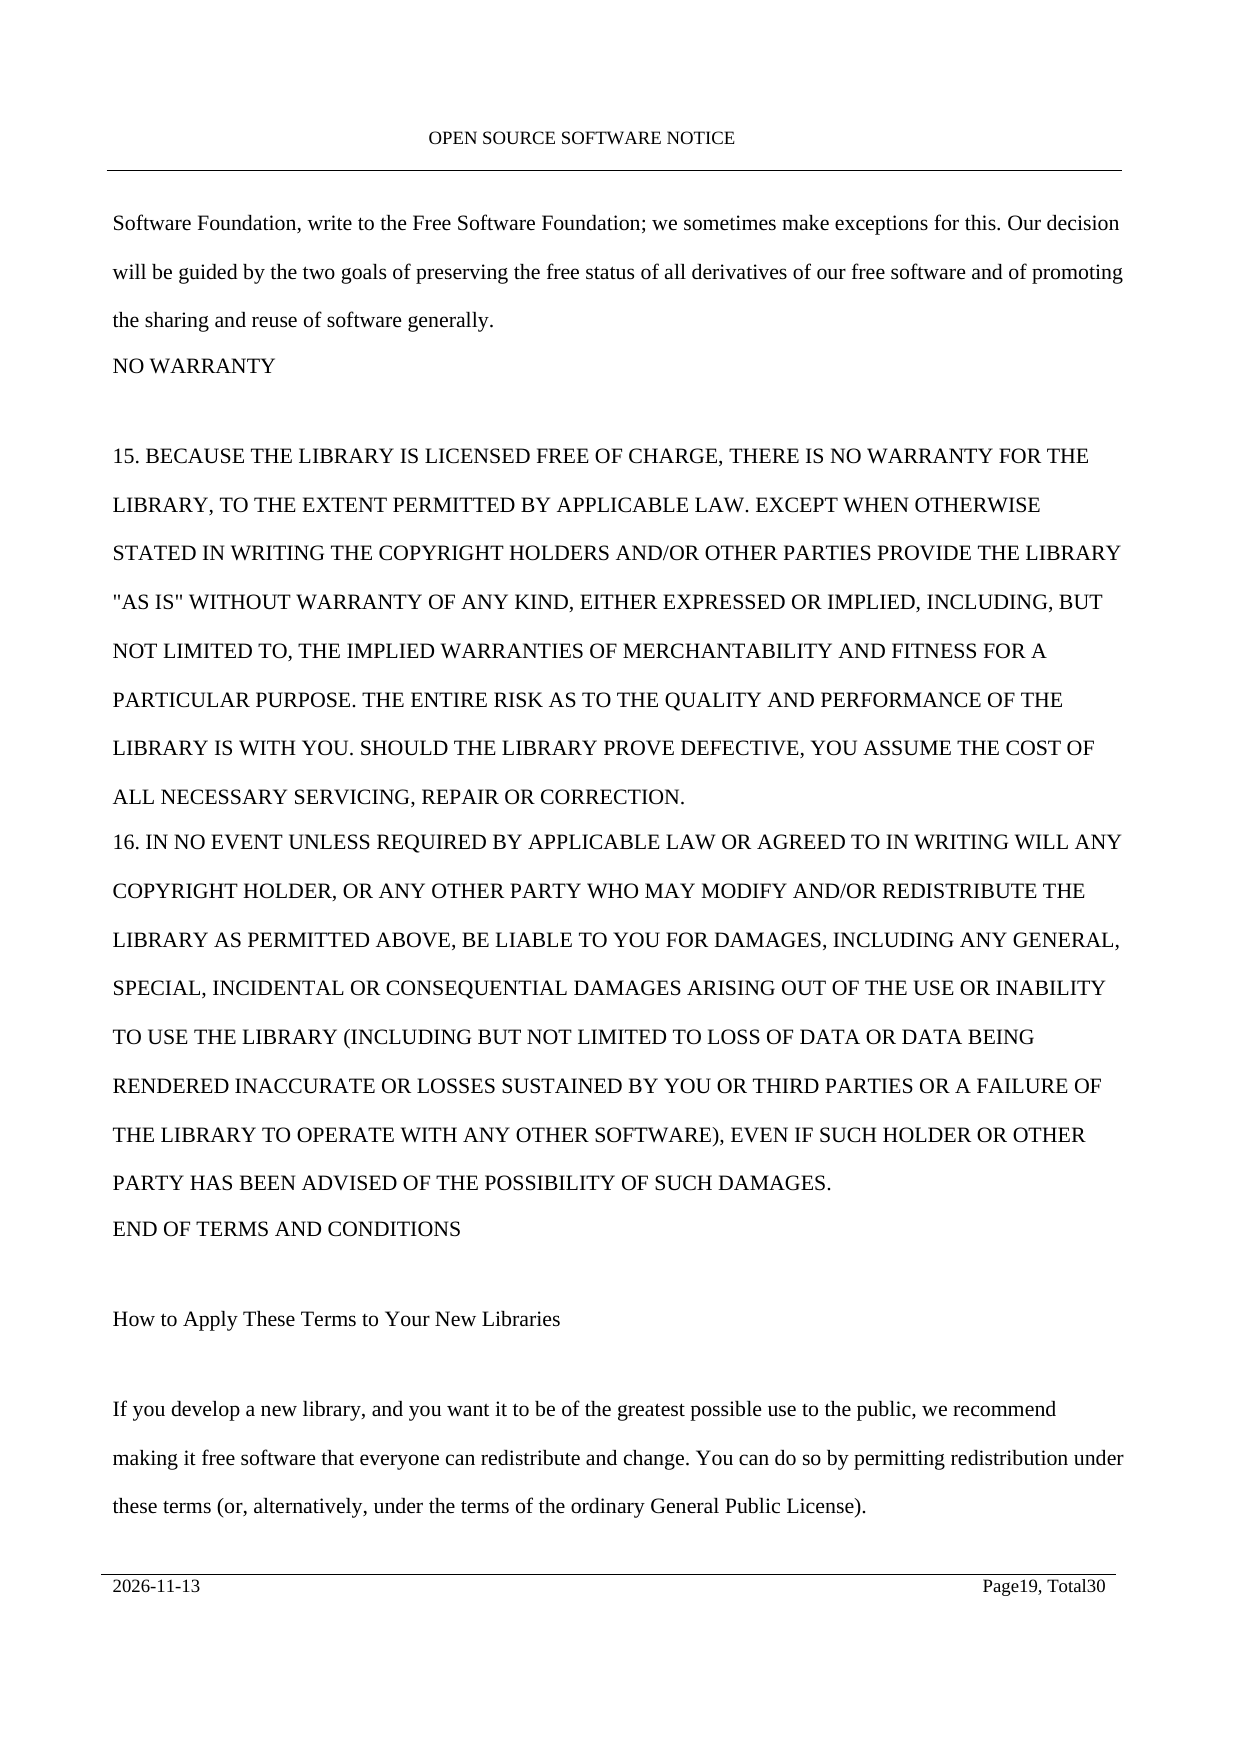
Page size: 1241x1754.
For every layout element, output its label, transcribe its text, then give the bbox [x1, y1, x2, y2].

text If you develop a new library, and you want it to be of the greatest possible use to the public, we recommend making it free software that everyone can redistribute and change. You can do so by permitting redistribution under these terms (or, alternatively, under the terms of the ordinary General Public License). [112, 1392, 1128, 1522]
text 16. IN NO EVENT UNLESS REQUIRED BY APPLICABLE LAW OR AGREED TO IN WRITING WILL ANY COPYRIGHT HOLDER, OR ANY OTHER PARTY WHO MAY MODIFY AND/OR REDISTRIBUTE THE LIBRARY AS PERMITTED ABOVE, BE LIABLE TO YOU FOR DAMAGES, INCLUDING ANY GENERAL, SPECIAL, INCIDENTAL OR CONSEQUENTIAL DAMAGES ARISING OUT OF THE USE OR INABILITY TO USE THE LIBRARY (INCLUDING BUT NOT LIMITED TO LOSS OF DATA OR DATA BEING RENDERED INACCURATE OR LOSSES SUSTAINED BY YOU OR THIRD PARTIES OR A FAILURE OF THE LIBRARY TO OPERATE WITH ANY OTHER SOFTWARE), EVEN IF SUCH HOLDER OR OTHER PARTY HAS BEEN ADVISED OF THE POSSIBILITY OF SUCH DAMAGES. [112, 826, 1128, 1199]
text END OF TERMS AND CONDITIONS [112, 1212, 1128, 1244]
text How to Apply These Terms to Your New Libraries [112, 1302, 1128, 1334]
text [112, 206, 1128, 336]
text 15. BECAUSE THE LIBRARY IS LICENSED FREE OF CHARGE, THERE IS NO WARRANTY FOR THE LIBRARY, TO THE EXTENT PERMITTED BY APPLICABLE LAW. EXCEPT WHEN OTHERWISE STATED IN WRITING THE COPYRIGHT HOLDERS AND/OR OTHER PARTIES PROVIDE THE LIBRARY "AS IS" WITHOUT WARRANTY OF ANY KIND, EITHER EXPRESSED OR IMPLIED, INCLUDING, BUT NOT LIMITED TO, THE IMPLIED WARRANTIES OF MERCHANTABILITY AND FITNESS FOR A PARTICULAR PURPOSE. THE ENTIRE RISK AS TO THE QUALITY AND PERFORMANCE OF THE LIBRARY IS WITH YOU. SHOULD THE LIBRARY PROVE DEFECTIVE, YOU ASSUME THE COST OF ALL NECESSARY SERVICING, REPAIR OR CORRECTION. [112, 439, 1128, 813]
text NO WARRANTY [112, 349, 1128, 381]
